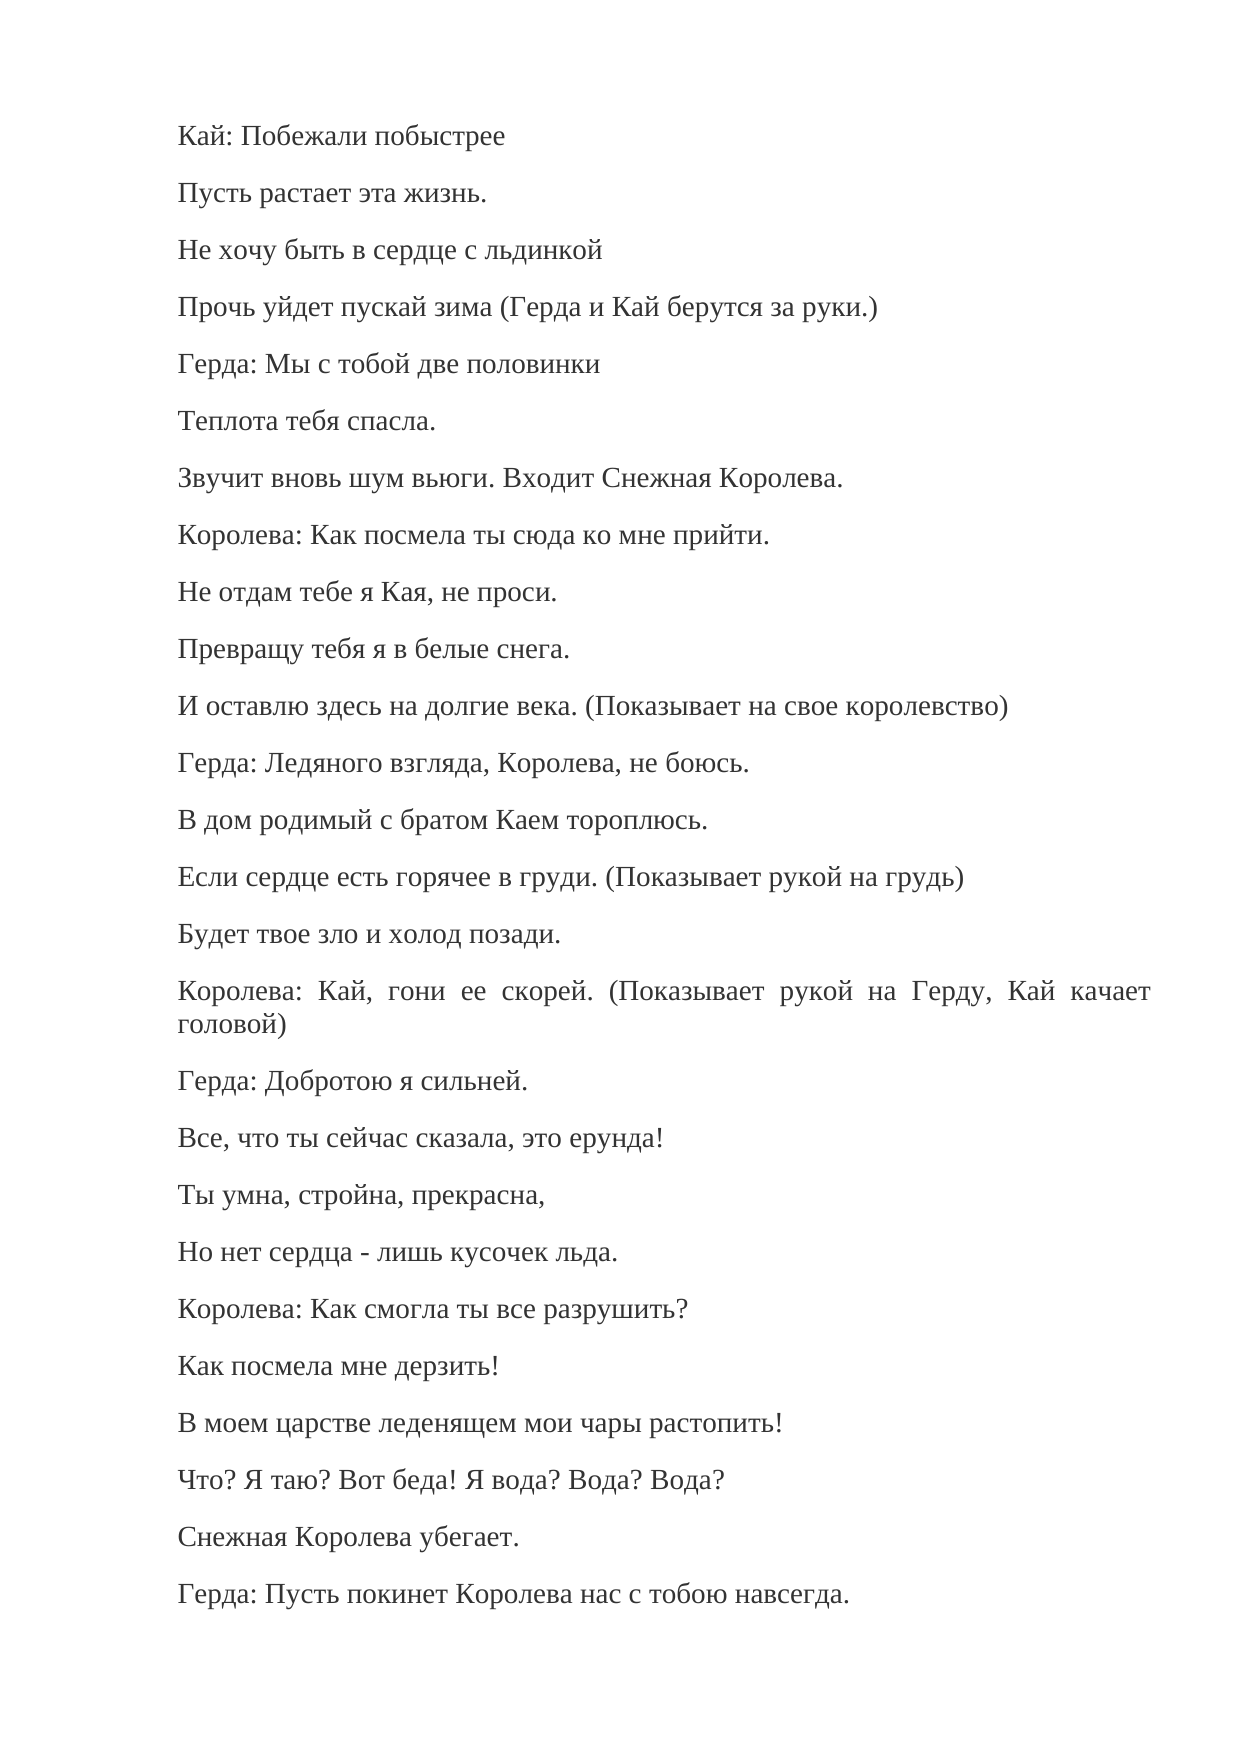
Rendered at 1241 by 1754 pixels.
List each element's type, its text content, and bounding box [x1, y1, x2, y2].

text Не хочу быть в сердце с льдинкой [177, 232, 1152, 266]
text Королева: Как посмела ты сюда ко мне прийти. [177, 517, 1152, 551]
text Королева: Кай, гони ее скорей. (Показывает рукой на Герду, Кай качает головой) [177, 973, 1152, 1040]
text Прочь уйдет пускай зима (Герда и Кай берутся за руки.) [177, 289, 1152, 323]
text Снежная Королева убегает. [177, 1519, 1152, 1553]
text Но нет сердца - лишь кусочек льда. [177, 1234, 1152, 1268]
text Герда: Добротою я сильней. [177, 1063, 1152, 1097]
text Пусть растает эта жизнь. [177, 175, 1152, 209]
text Герда: Мы с тобой две половинки [177, 346, 1152, 379]
text Не отдам тебе я Кая, не проси. [177, 574, 1152, 607]
text Теплота тебя спасла. [177, 403, 1152, 437]
text Звучит вновь шум вьюги. Входит Снежная Королева. [177, 460, 1152, 493]
text Если сердце есть горячее в груди. (Показывает рукой на грудь) [177, 859, 1152, 892]
text Будет твое зло и холод позади. [177, 916, 1152, 949]
text Превращу тебя я в белые снега. [177, 631, 1152, 664]
text Что? Я таю? Вот беда! Я вода? Вода? Вода? [177, 1462, 1152, 1496]
text Герда: Пусть покинет Королева нас с тобою навсегда. [177, 1576, 1152, 1610]
text В моем царстве леденящем мои чары растопить! [177, 1405, 1152, 1439]
text Кай: Побежали побыстрее [177, 118, 1152, 152]
text Герда: Ледяного взгляда, Королева, не боюсь. [177, 745, 1152, 778]
text В дом родимый с братом Каем тороплюсь. [177, 802, 1152, 835]
text И оставлю здесь на долгие века. (Показывает на свое королевство) [177, 688, 1152, 721]
text Как посмела мне дерзить! [177, 1348, 1152, 1382]
text Все, что ты сейчас сказала, это ерунда! [177, 1120, 1152, 1154]
text Королева: Как смогла ты все разрушить? [177, 1291, 1152, 1325]
text Ты умна, стройна, прекрасна, [177, 1177, 1152, 1211]
